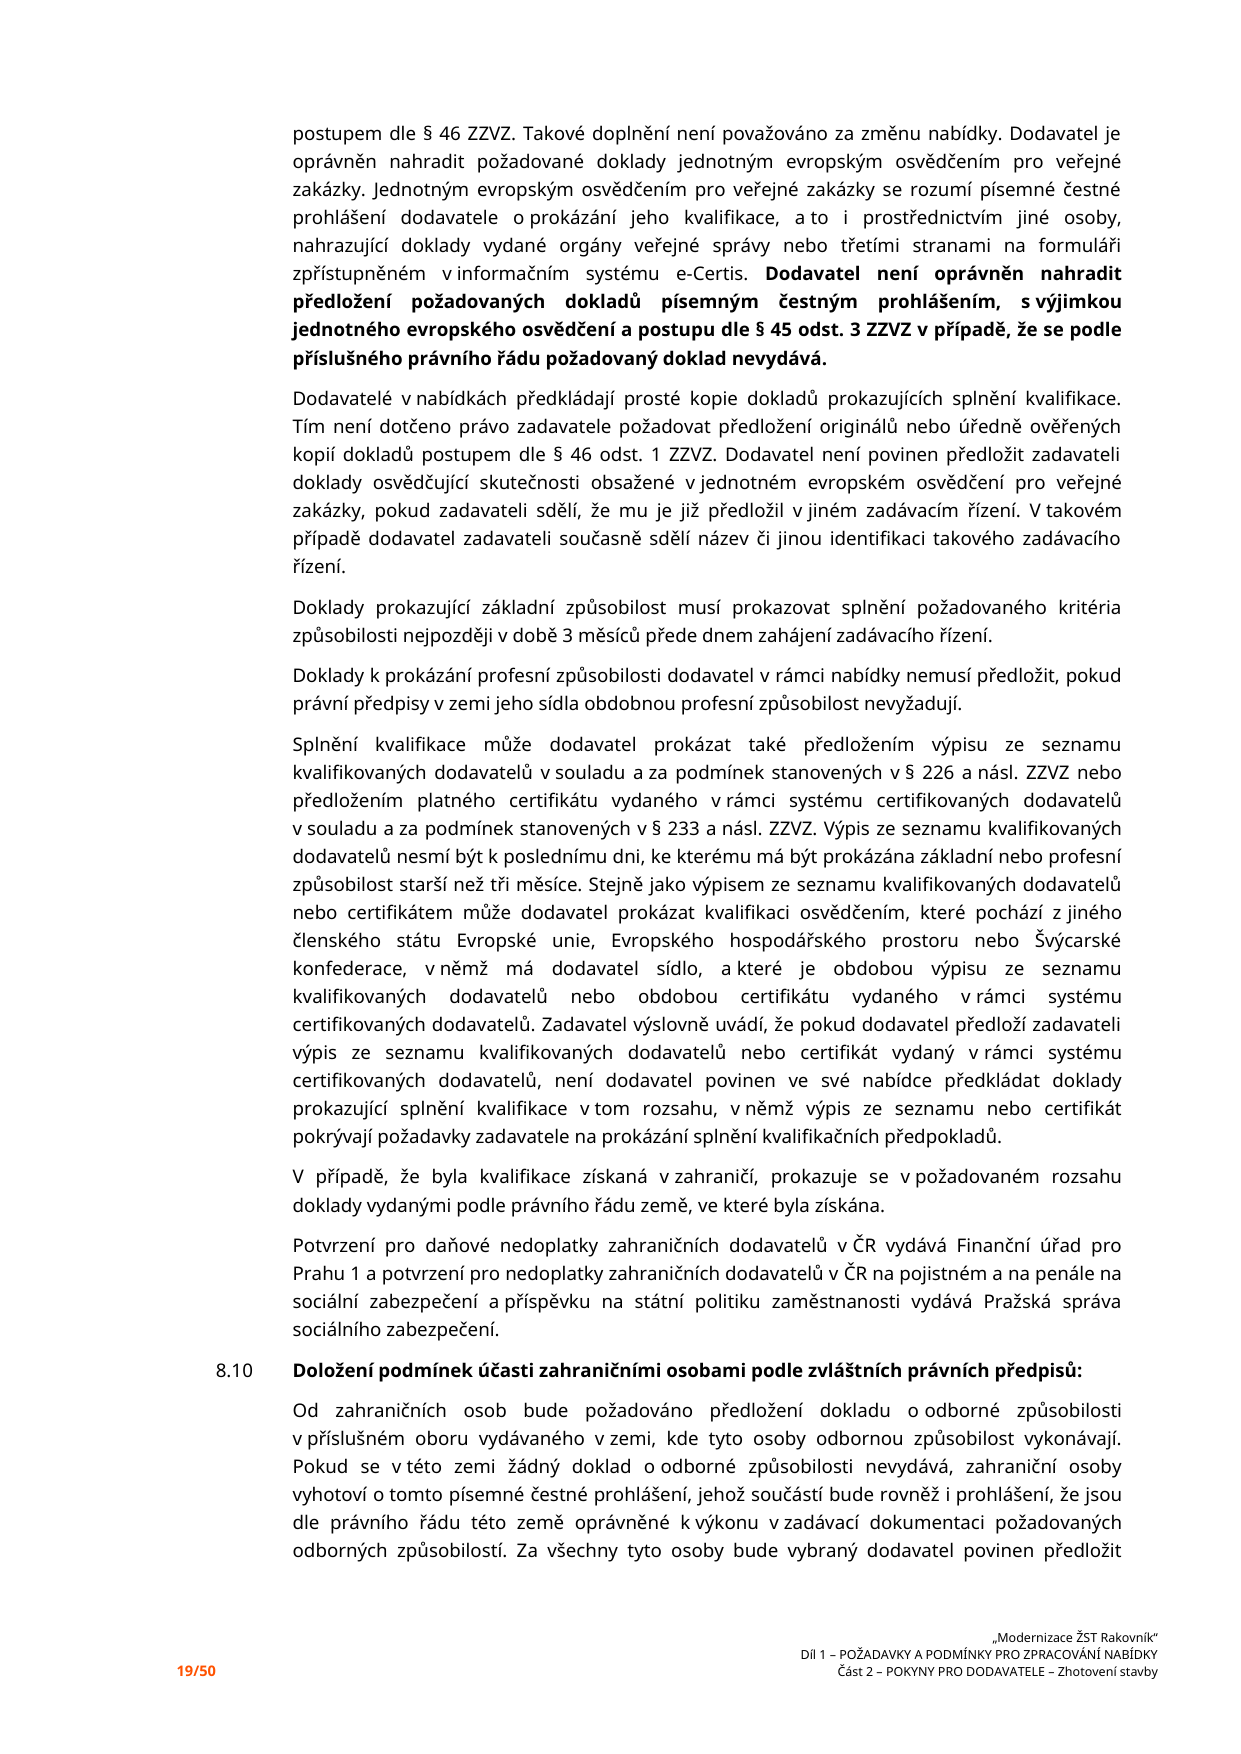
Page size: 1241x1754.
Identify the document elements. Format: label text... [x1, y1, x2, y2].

text Dodavatelé v nabídkách předkládají prosté kopie dokladů prokazujících splnění kvalifikace. Tím není dotčeno právo zadavatele požadovat předložení originálů nebo úředně ověřených kopií dokladů postupem dle § 46 odst. 1 ZZVZ. Dodavatel není povinen předložit zadavateli doklady osvědčující skutečnosti obsažené v jednotném evropském osvědčení pro veřejné zakázky, pokud zadavateli sdělí, že mu je již předložil v jiném zadávacím řízení. V takovém případě dodavatel zadavateli současně sdělí název či jinou identifikaci takového zadávacího řízení. [292, 385, 1122, 579]
text Doklady prokazující základní způsobilost musí prokazovat splnění požadovaného kritéria způsobilosti nejpozději v době 3 měsíců přede dnem zahájení zadávacího řízení. [292, 594, 1122, 647]
text Doklady k prokázání profesní způsobilosti dodavatel v rámci nabídky nemusí předložit, pokud právní předpisy v zemi jeho sídla obdobnou profesní způsobilost nevyžadují. [292, 662, 1122, 716]
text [292, 121, 1122, 370]
text Splnění kvalifikace může dodavatel prokázat také předložením výpisu ze seznamu kvalifikovaných dodavatelů v souladu a za podmínek stanovených v § 226 a násl. ZZVZ nebo předložením platného certifikátu vydaného v rámci systému certifikovaných dodavatelů v souladu a za podmínek stanovených v § 233 a násl. ZZVZ. Výpis ze seznamu kvalifikovaných dodavatelů nesmí být k poslednímu dni, ke kterému má být prokázána základní nebo profesní způsobilost starší než tři měsíce. Stejně jako výpisem ze seznamu kvalifikovaných dodavatelů nebo certifikátem může dodavatel prokázat kvalifikaci osvědčením, které pochází z jiného členského státu Evropské unie, Evropského hospodářského prostoru nebo Švýcarské konfederace, v němž má dodavatel sídlo, a které je obdobou výpisu ze seznamu kvalifikovaných dodavatelů nebo obdobou certifikátu vydaného v rámci systému certifikovaných dodavatelů. Zadavatel výslovně uvádí, že pokud dodavatel předloží zadavateli výpis ze seznamu kvalifikovaných dodavatelů nebo certifikát vydaný v rámci systému certifikovaných dodavatelů, není dodavatel povinen ve své nabídce předkládat doklady prokazující splnění kvalifikace v tom rozsahu, v němž výpis ze seznamu nebo certifikát pokrývají požadavky zadavatele na prokázání splnění kvalifikačních předpokladů. [292, 731, 1122, 1149]
text V případě, že byla kvalifikace získaná v zahraničí, prokazuje se v požadovaném rozsahu doklady vydanými podle právního řádu země, ve které byla získána. [292, 1164, 1122, 1217]
text Potvrzení pro daňové nedoplatky zahraničních dodavatelů v ČR vydává Finanční úřad pro Prahu 1 a potvrzení pro nedoplatky zahraničních dodavatelů v ČR na pojistném a na penále na sociální zabezpečení a příspěvku na státní politiku zaměstnanosti vydává Pražská správa sociálního zabezpečení. [292, 1232, 1122, 1342]
text Doložení podmínek účasti zahraničními osobami podle zvláštních právních předpisů: [216, 1357, 1122, 1382]
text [292, 1397, 1122, 1563]
